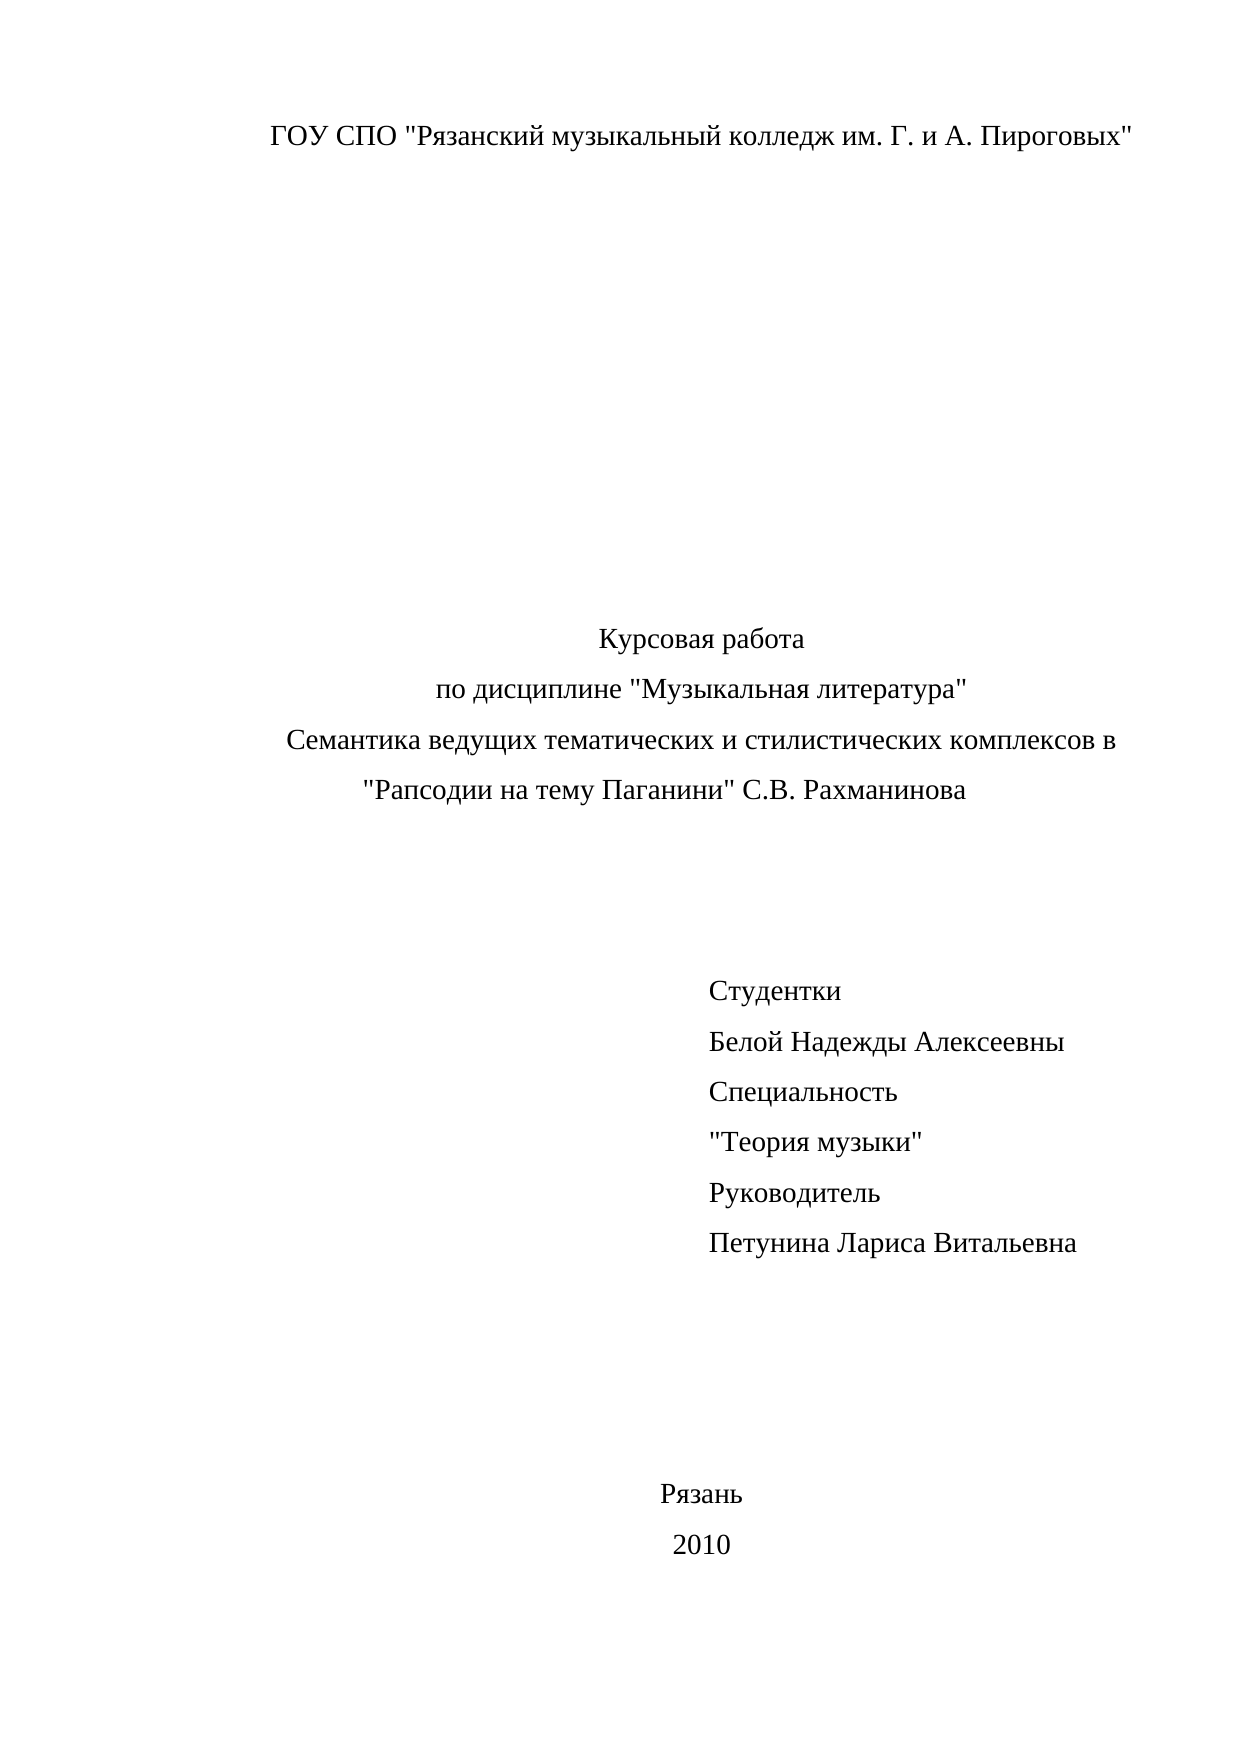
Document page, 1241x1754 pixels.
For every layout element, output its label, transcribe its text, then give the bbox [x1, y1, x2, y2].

text Курсовая работа [177, 621, 1152, 655]
text Петунина Лариса Витальевна [177, 1225, 1152, 1258]
text 2010 [177, 1527, 1152, 1560]
text ГОУ СПО "Рязанский музыкальный колледж им. Г. и А. Пироговых" [177, 118, 1152, 152]
text Специальность [177, 1074, 1152, 1108]
text Семантика ведущих тематических и стилистических комплексов в "Рапсодии на тему Паганини" С.В. Рахманинова [177, 722, 1152, 806]
text Студентки [177, 973, 1152, 1007]
text "Теория музыки" [177, 1124, 1152, 1158]
text по дисциплине "Музыкальная литература" [177, 672, 1152, 705]
text Рязань [177, 1477, 1152, 1510]
text Белой Надежды Алексеевны [177, 1024, 1152, 1057]
text Руководитель [177, 1175, 1152, 1208]
